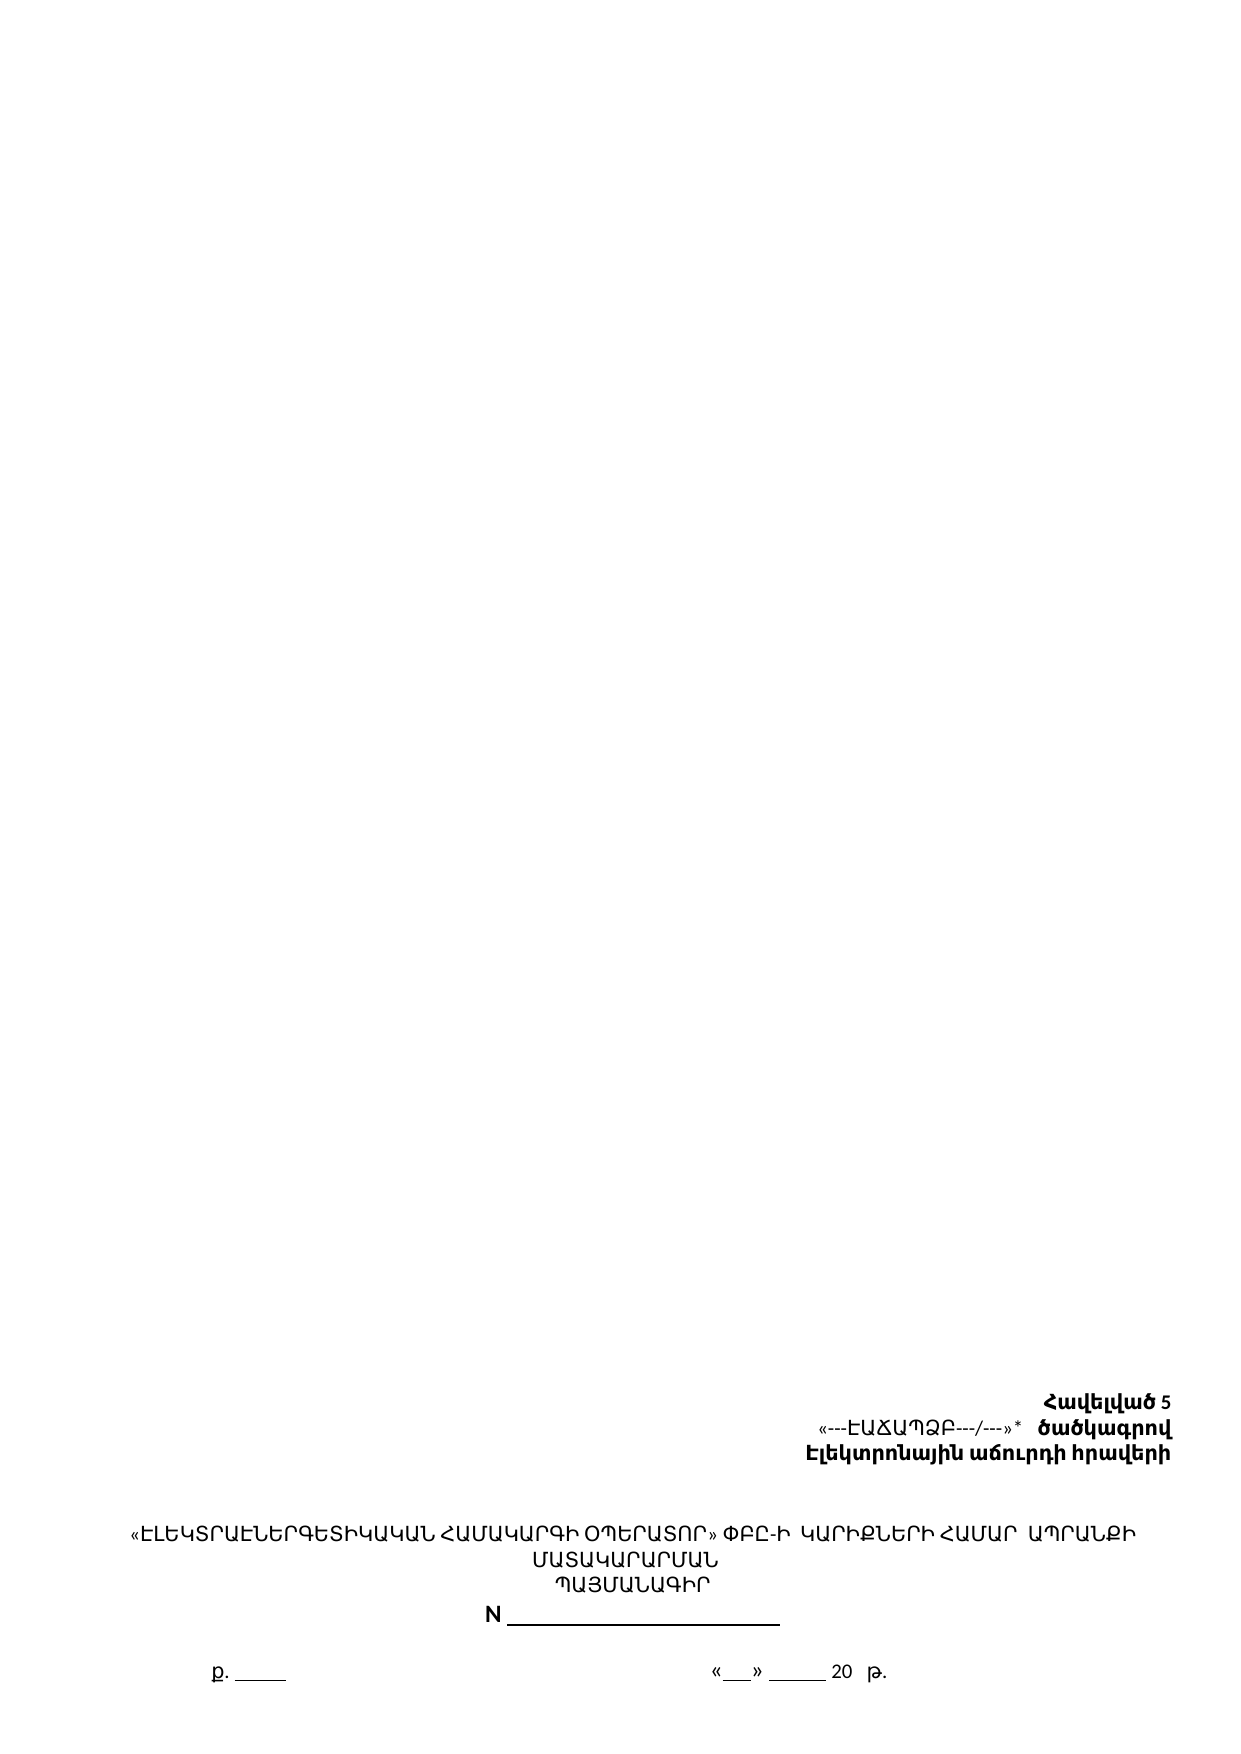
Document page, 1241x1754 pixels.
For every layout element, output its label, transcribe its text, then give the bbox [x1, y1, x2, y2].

text Հավելված 5 [94, 1389, 1171, 1415]
text Էլեկտրոնային աճուրդի հրավերի [94, 1440, 1171, 1466]
text «---ԷԱՃԱՊՁԲ---/---»* ծածկագրով [94, 1415, 1171, 1440]
text «ԷԼԵԿՏՐԱԷՆԵՐԳԵՏԻԿԱԿԱՆ ՀԱՄԱԿԱՐԳԻ ՕՊԵՐԱՏՈՐ» ՓԲԸ-Ի ԿԱՐԻՔՆԵՐԻ ՀԱՄԱՐ ԱՊՐԱՆՔԻ ՄԱՏԱԿԱՐԱՐՄԱՆ [79, 1522, 1171, 1572]
text ք. « » 20 թ. [94, 1654, 1171, 1684]
text N [79, 1598, 1171, 1628]
text ՊԱՅՄԱՆԱԳԻՐ [79, 1572, 1171, 1598]
